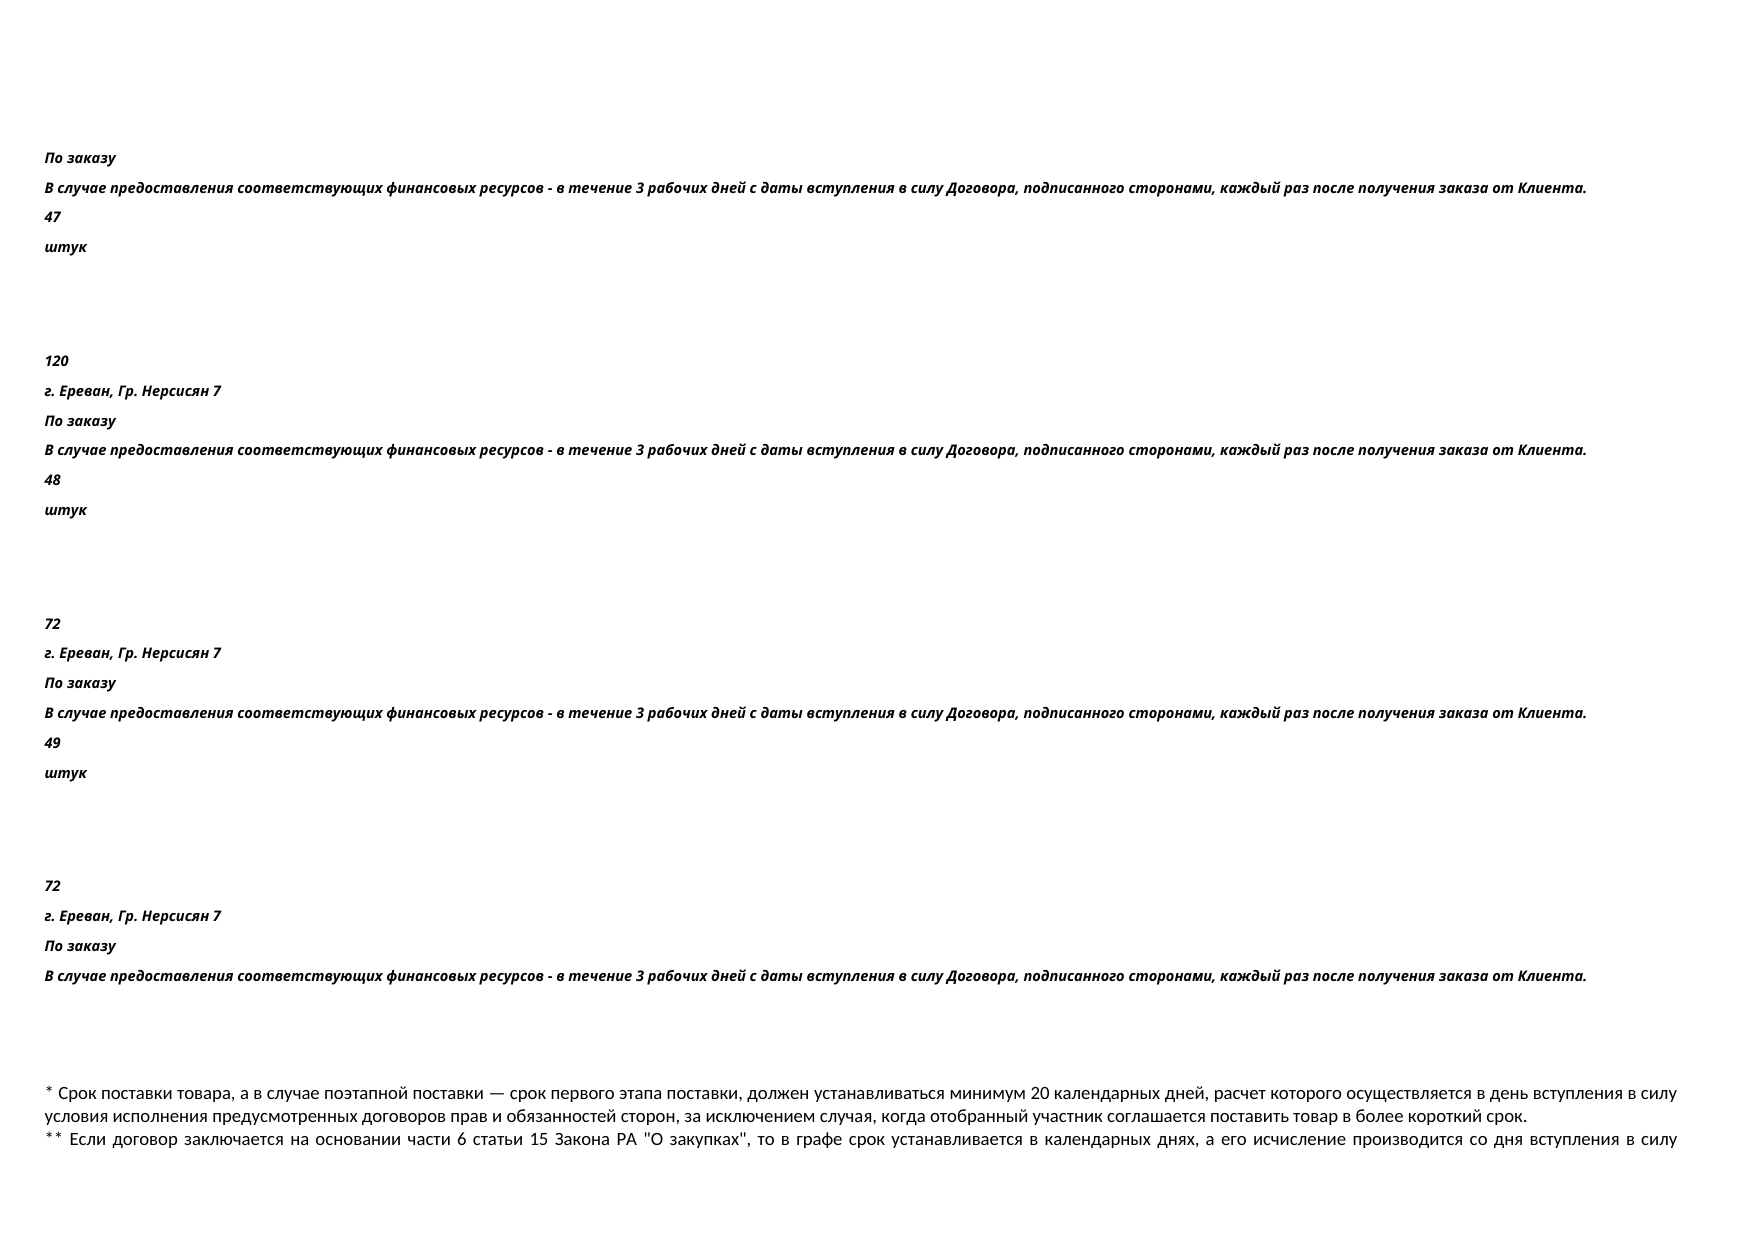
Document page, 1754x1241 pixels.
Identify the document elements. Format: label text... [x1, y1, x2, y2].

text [44, 1127, 1680, 1150]
text * Срок поставки товара, а в случае поэтапной поставки — срок первого этапа поставки, должен устанавливаться минимум 20 календарных дней, расчет которого осуществляется в день вступления в силу условия исполнения предусмотренных договоров прав и обязанностей сторон, за исключением случая, когда отобранный участник соглашается поставить товар в более короткий срок. [44, 1081, 1680, 1127]
